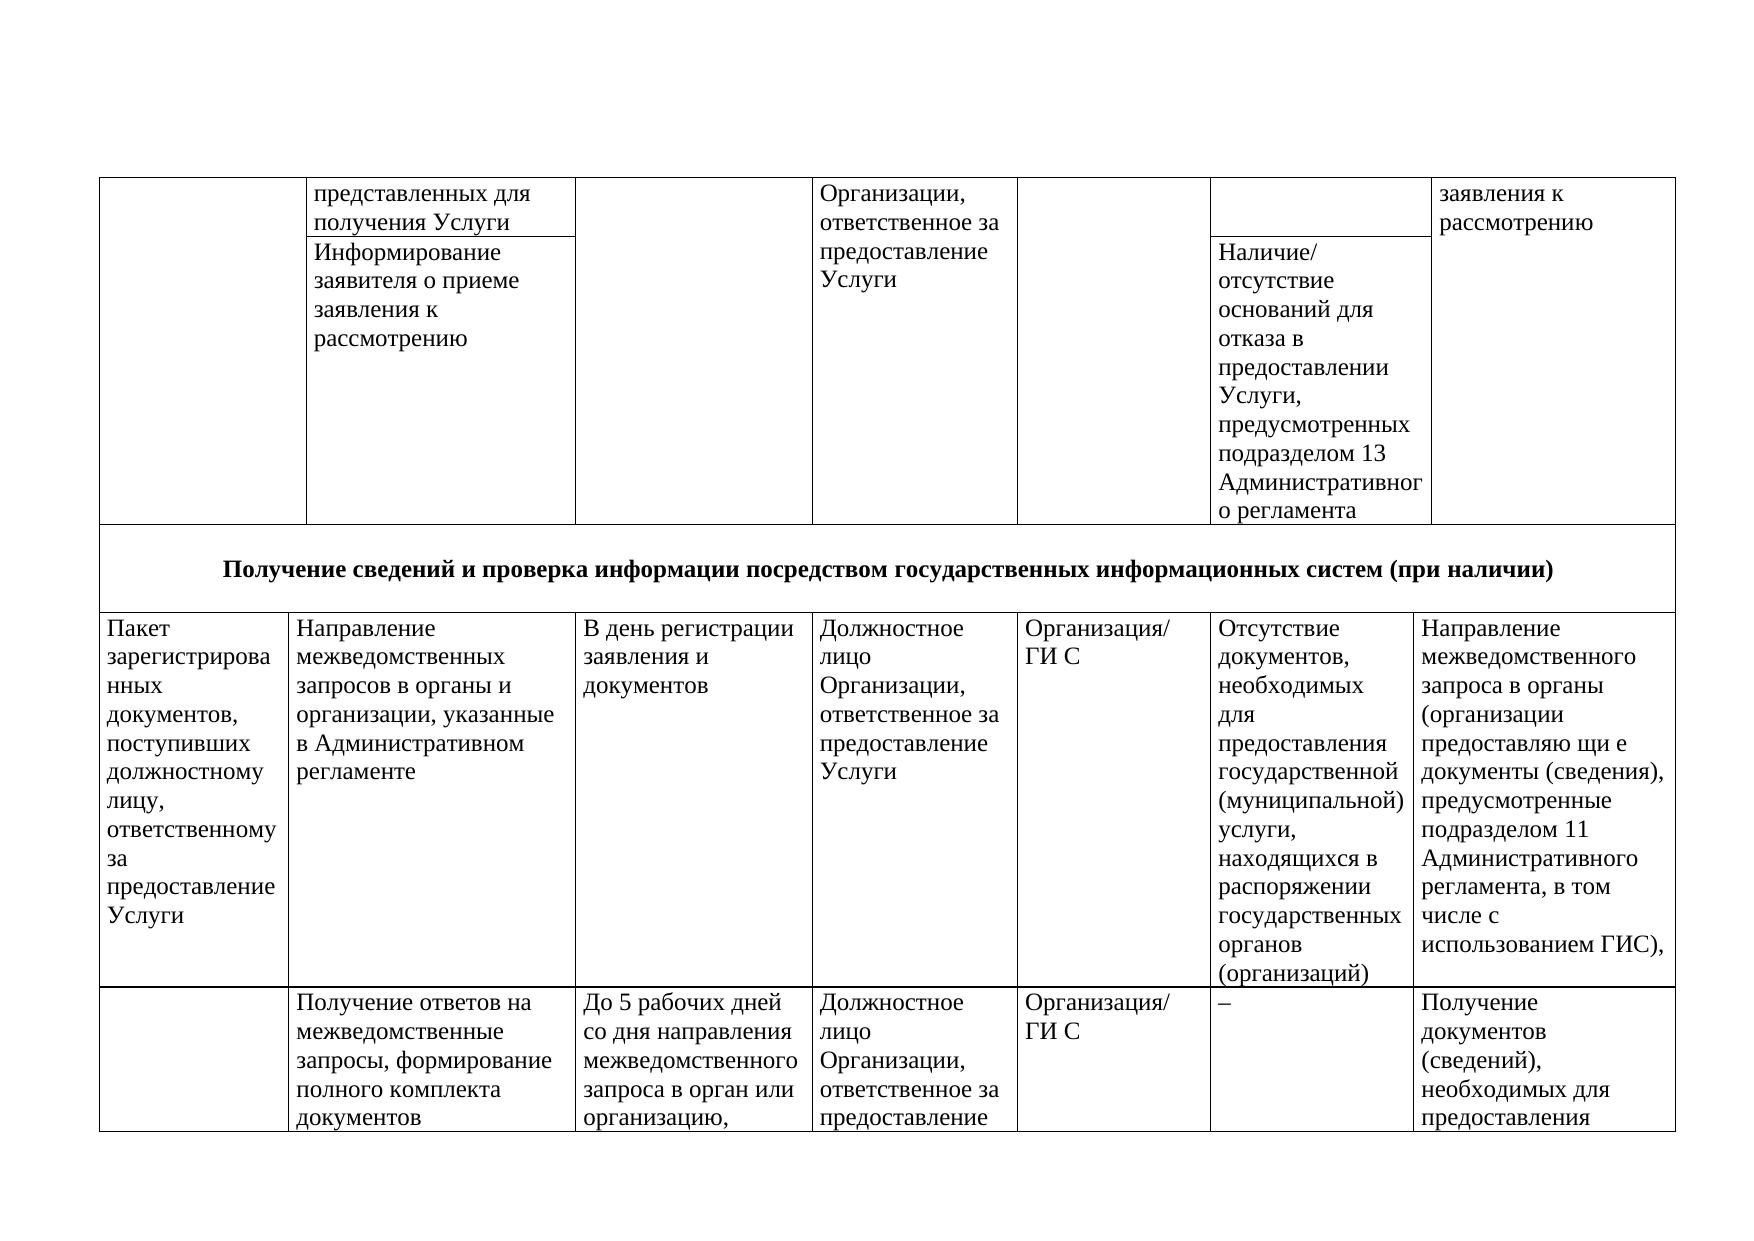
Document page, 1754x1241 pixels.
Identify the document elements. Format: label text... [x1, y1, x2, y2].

table_cell Должностное лицо Организации, ответственное за предоставление Услуги [813, 613, 1017, 986]
table_cell Информирование заявителя о приеме заявления к рассмотрению [307, 237, 575, 524]
table_cell [100, 988, 288, 1131]
table_cell [1676, 236, 1681, 524]
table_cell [813, 178, 1017, 524]
table_cell Организация/ ГИ С [1018, 988, 1210, 1131]
table_cell Пакет зарегистрированных документов, поступивших должностному лицу, ответственному за предоставление Услуги [100, 613, 288, 986]
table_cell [307, 178, 575, 236]
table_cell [813, 988, 1017, 1131]
table_cell [1018, 178, 1210, 524]
table_cell Наличие/ отсутствие оснований для отказа в предоставлении Услуги, предусмотренных подразделом 13 Административног о регламента [1211, 237, 1431, 524]
table_cell Направление межведомственного запроса в органы (организации предоставляю щи е документы (сведения), предусмотренные подразделом 11 Административного регламента, в том числе с использованием ГИС), [1414, 613, 1675, 986]
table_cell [289, 988, 575, 1131]
table_cell [1676, 986, 1681, 1131]
table_cell – [1211, 178, 1431, 236]
table_cell Направление межведомственных запросов в органы и организации, указанные в Административном регламенте [289, 613, 575, 986]
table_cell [576, 988, 812, 1131]
table_cell [1676, 612, 1681, 986]
table_cell В день регистрации заявления и документов [576, 613, 812, 986]
table_cell [1676, 177, 1681, 236]
table_cell Организация/ ГИ С [1018, 613, 1210, 986]
table_cell Отсутствие документов, необходимых для предоставления государственной (муниципальной) услуги, находящихся в распоряжении государственных органов (организаций) [1211, 613, 1413, 986]
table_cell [1414, 988, 1675, 1131]
table_cell – [1211, 988, 1413, 1131]
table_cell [1432, 178, 1675, 524]
table_cell Получение сведений и проверка информации посредством государственных информационных систем (при наличии) [100, 525, 1675, 612]
table_cell [1676, 524, 1681, 612]
